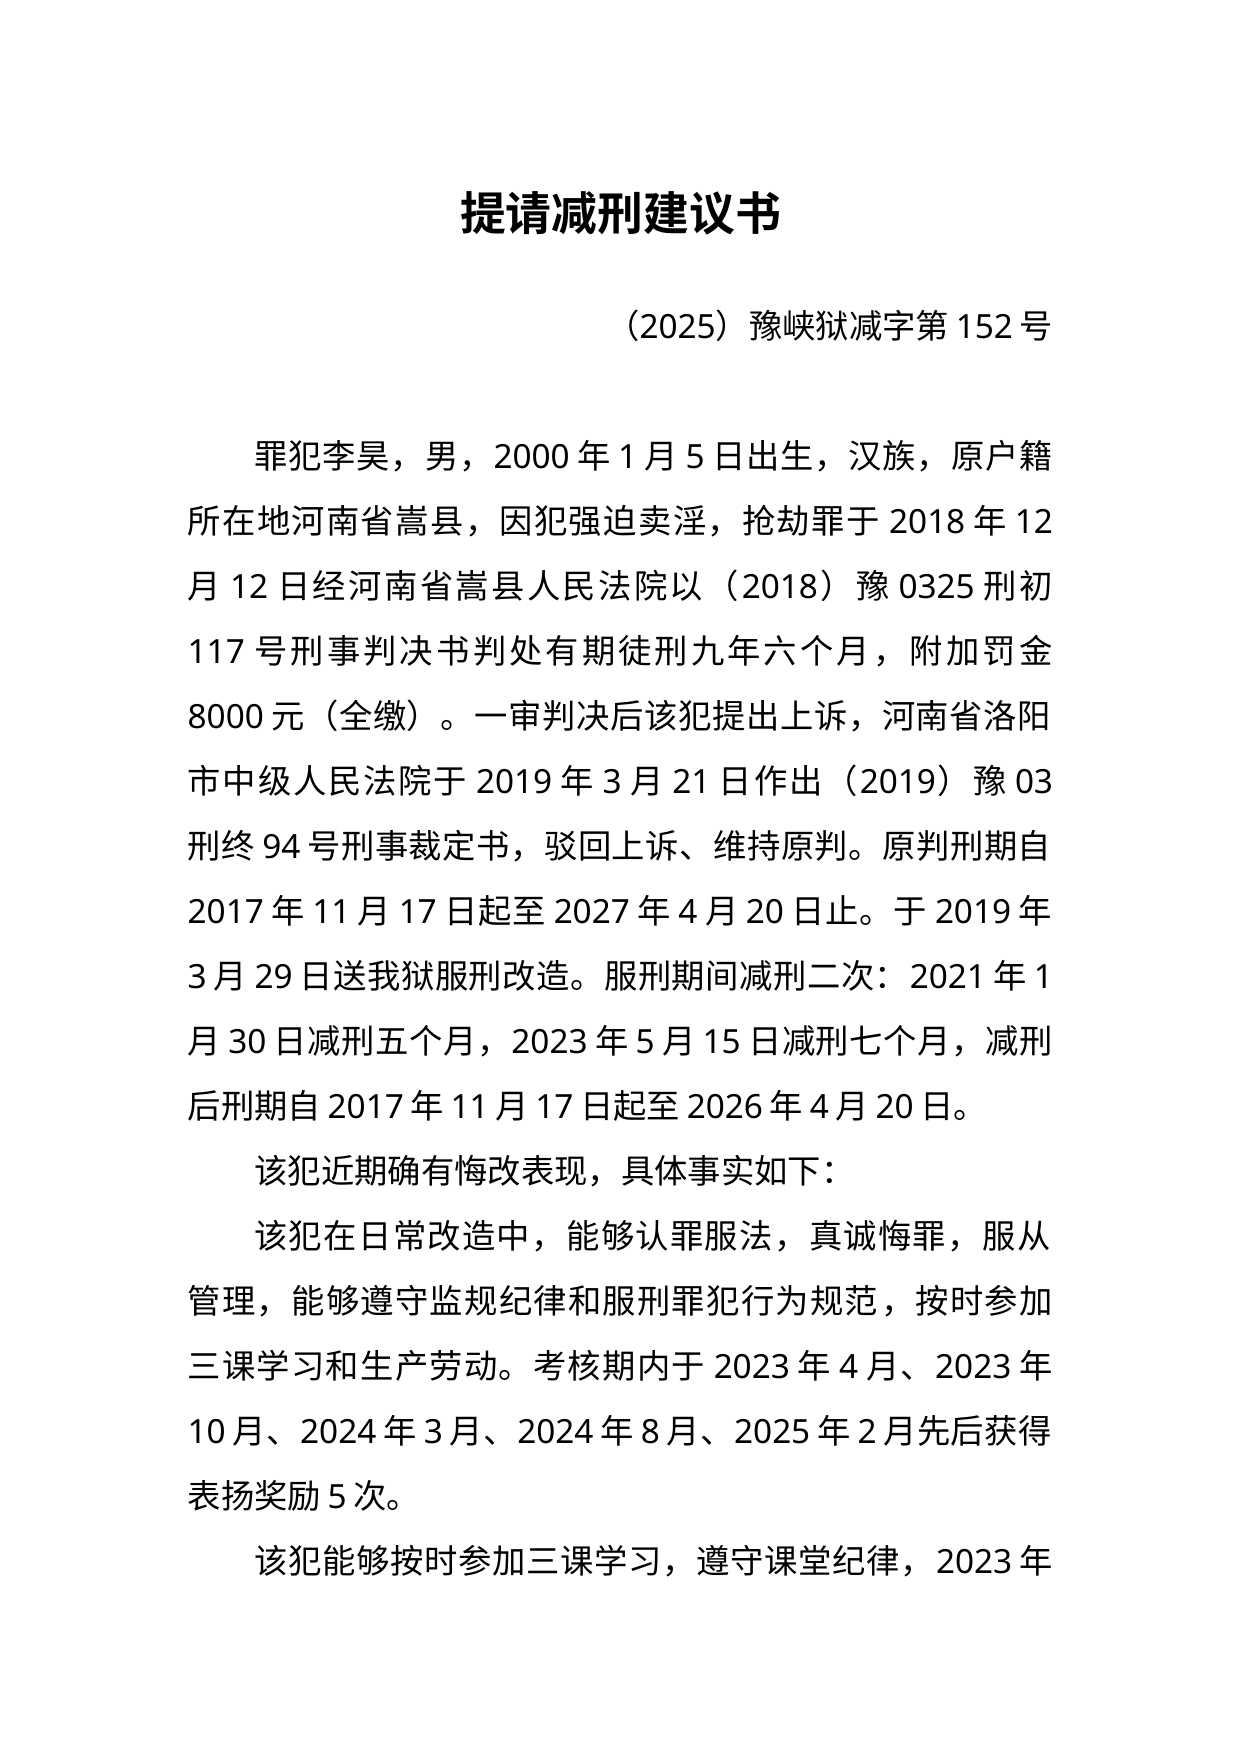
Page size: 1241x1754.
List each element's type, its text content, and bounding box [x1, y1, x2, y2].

text 提请减刑建议书 [187, 162, 1053, 259]
text 罪犯李昊，男，2000年1月5日出生，汉族，原户籍所在地河南省嵩县，因犯强迫卖淫，抢劫罪于2018年12月12日经河南省嵩县人民法院以（2018）豫0325刑初117号刑事判决书判处有期徒刑九年六个月，附加罚金8000元（全缴）。一审判决后该犯提出上诉，河南省洛阳市中级人民法院于2019年3月21日作出（2019）豫03刑终94号刑事裁定书，驳回上诉、维持原判。原判刑期自2017年11月17日起至2027年4月20日止。于2019年3月29日送我狱服刑改造。服刑期间减刑二次：2021年1月30日减刑五个月，2023年5月15日减刑七个月，减刑后刑期自2017年11月17日起至2026年4月20日。 [187, 422, 1053, 1137]
text 该犯在日常改造中，能够认罪服法，真诚悔罪，服从管理，能够遵守监规纪律和服刑罪犯行为规范，按时参加三课学习和生产劳动。考核期内于2023年4月、2023年10月、2024年3月、2024年8月、2025年2月先后获得表扬奖励5次。 [187, 1202, 1053, 1527]
text 该犯近期确有悔改表现，具体事实如下： [187, 1137, 1053, 1202]
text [187, 1527, 1053, 1592]
text （2025）豫峡狱减字第152号 [187, 292, 1053, 357]
